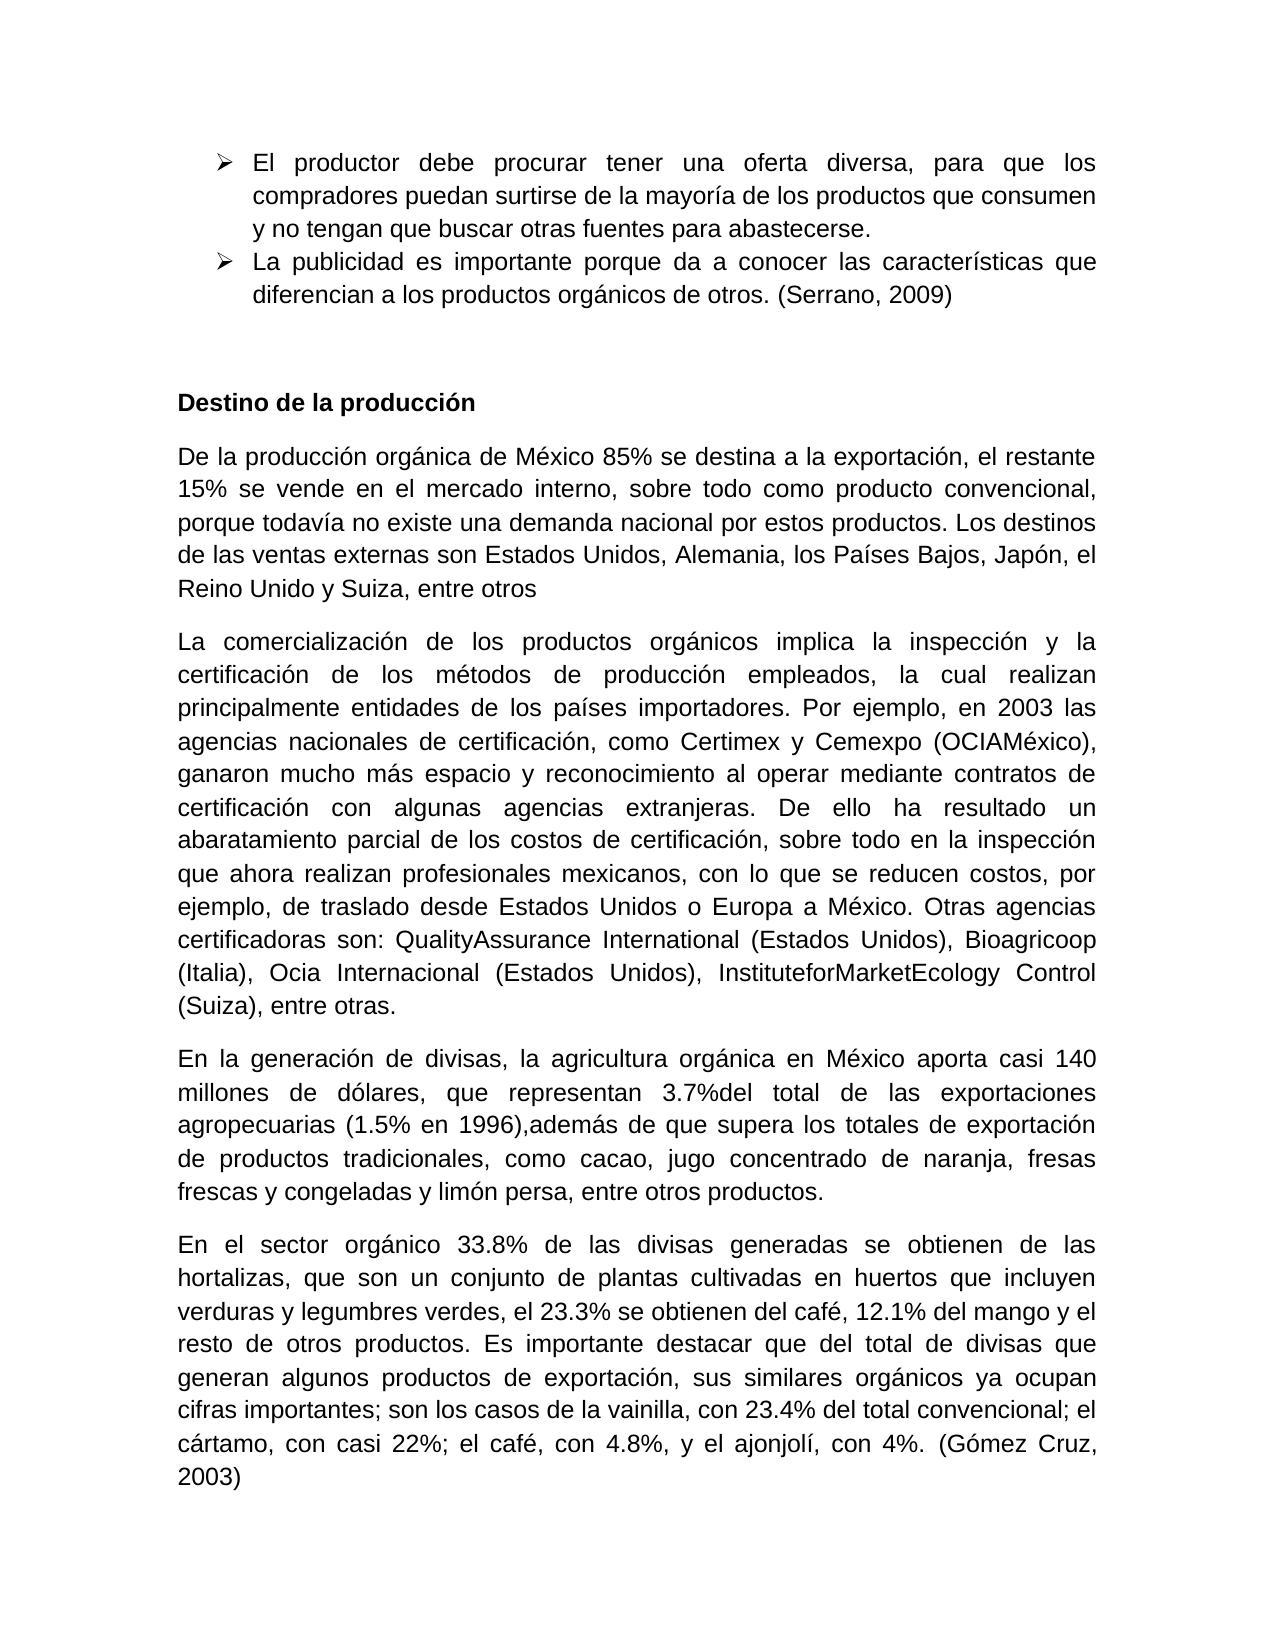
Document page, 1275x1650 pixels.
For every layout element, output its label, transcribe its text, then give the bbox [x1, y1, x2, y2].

list La publicidad es importante porque da a conocer las características que diferencian a los productos orgánicos de otros. [215, 247, 1098, 309]
text La comercialización de los productos orgánicos implica la inspección y la certificación de los métodos de producción empleados, la cual realizan principalmente entidades de los países importadores. Por ejemplo, en 2003 las agencias nacionales de certificación, como Certimex y Cemexpo (OCIAMéxico), ganaron mucho más espacio y reconocimiento al operar mediante contratos de certificación con algunas agencias extranjeras. De ello ha resultado un abaratamiento parcial de los costos de certificación, sobre todo en la inspección que ahora realizan profesionales mexicanos, con lo que se reducen costos, por ejemplo, de traslado desde Estados Unidos o Europa a México. Otras agencias certificadoras son: QualityAssurance International (Estados Unidos), Bioagricoop (Italia), Ocia Internacional (Estados Unidos), InstituteforMarketEcology Control (Suiza), entre otras. [177, 627, 1098, 1019]
list El productor debe procurar tener una oferta diversa, para que los compradores puedan surtirse de la mayoría de los productos que consumen y no tengan que buscar otras fuentes para abastecerse. [215, 148, 1098, 242]
text Destino de la producción [177, 388, 1098, 416]
text En la generación de divisas, la agricultura orgánica en México aporta casi 140 millones de dólares, que representan 3.7%del total de las exportaciones agropecuarias (1.5% en 1996),además de que supera los totales de exportación de productos tradicionales, como cacao, jugo concentrado de naranja, fresas frescas y congeladas y limón persa, entre otros productos. [177, 1044, 1098, 1205]
text De la producción orgánica de México 85% se destina a la exportación, el restante 15% se vende en el mercado interno, sobre todo como producto convencional, porque todavía no existe una demanda nacional por estos productos. Los destinos de las ventas externas son Estados Unidos, Alemania, los Países Bajos, Japón, el Reino Unido y Suiza, entre otros [177, 441, 1098, 602]
text En el sector orgánico 33.8% de las divisas generadas se obtienen de las hortalizas, que son un conjunto de plantas cultivadas en huertos que incluyen verduras y legumbres verdes, el 23.3% se obtienen del café, 12.1% del mango y el resto de otros productos. Es importante destacar que del total de divisas que generan algunos productos de exportación, sus similares orgánicos ya ocupan cifras importantes; son los casos de la vainilla, con 23.4% del total convencional; el cártamo, con casi 22%; el café, con 4.8%, y el ajonjolí, con 4%. [177, 1230, 1098, 1490]
